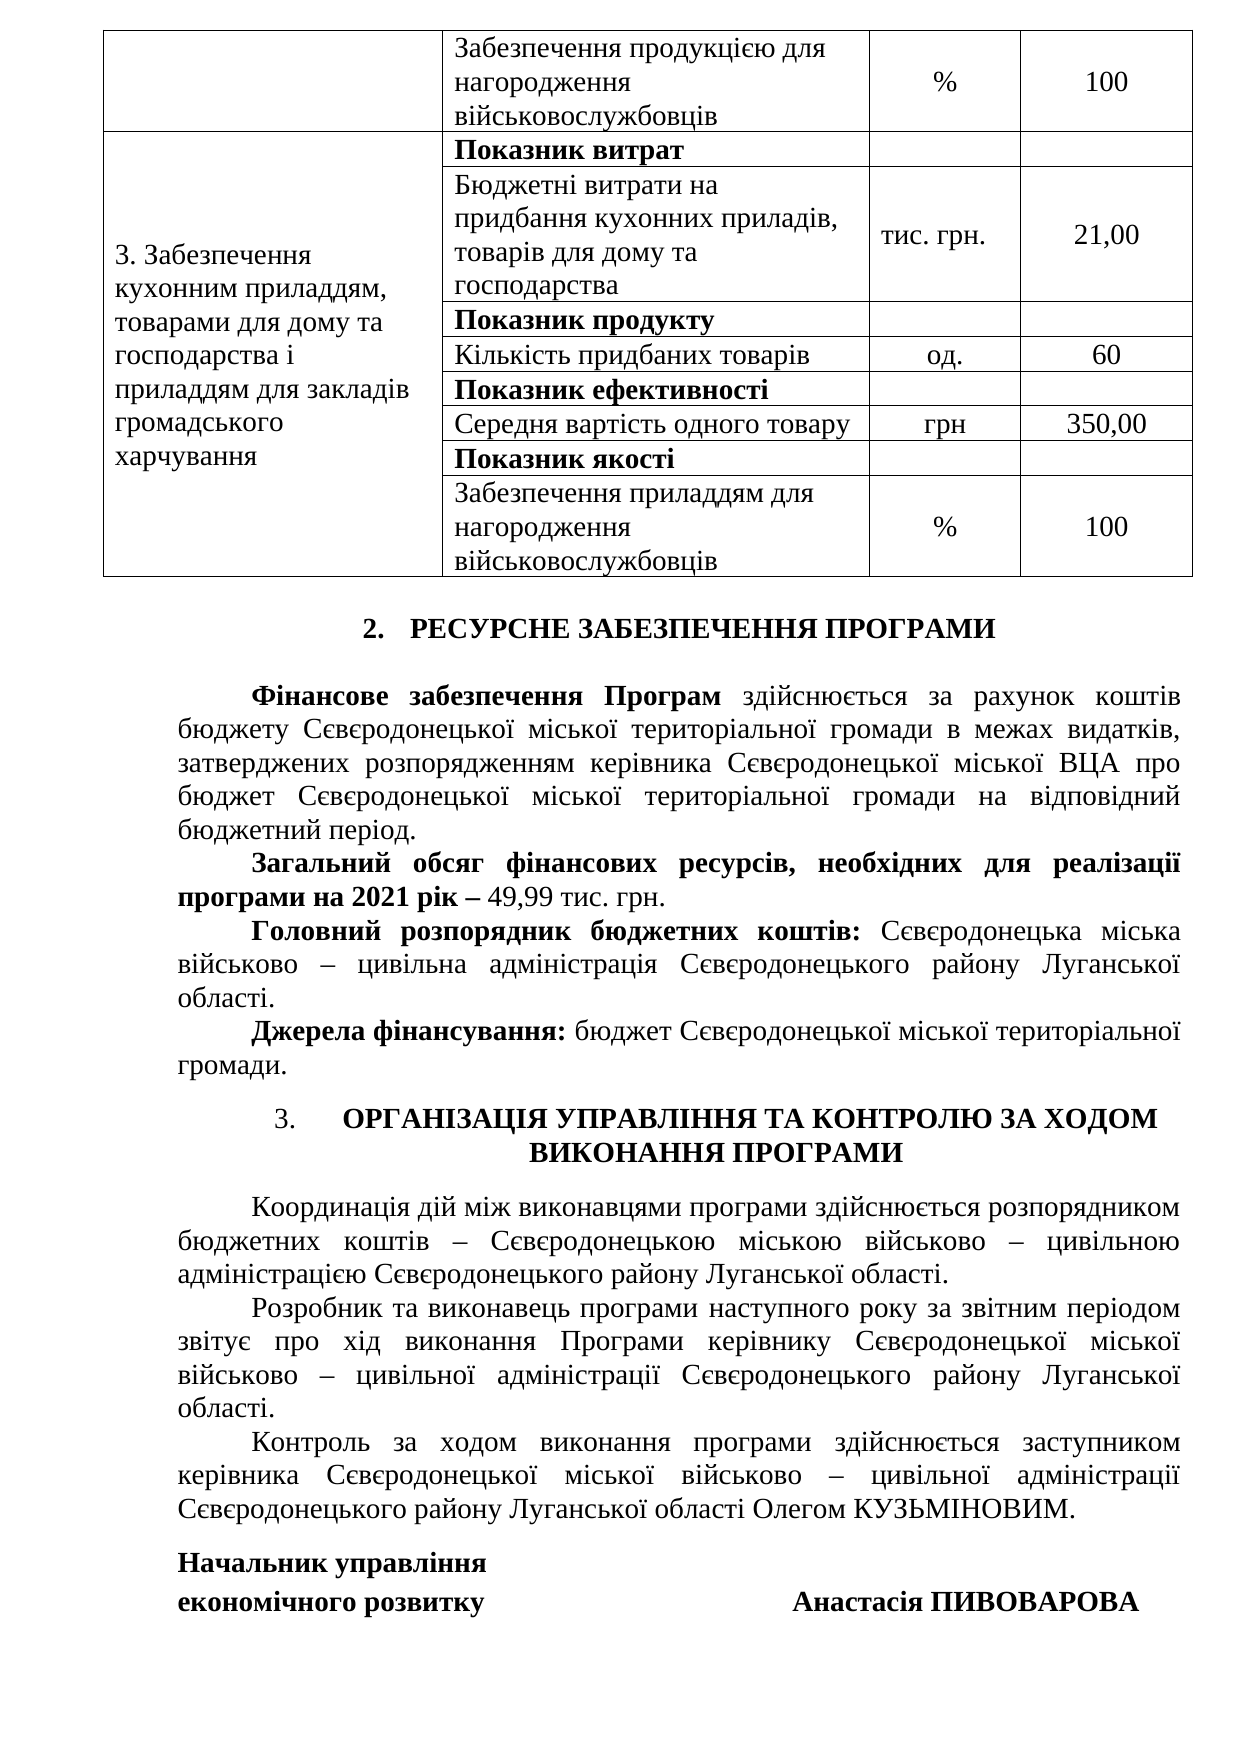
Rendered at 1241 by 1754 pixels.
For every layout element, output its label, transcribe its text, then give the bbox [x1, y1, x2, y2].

table_cell Показник продукту [443, 302, 869, 336]
table_cell 100 [1021, 31, 1192, 131]
table_cell 350,00 [1021, 406, 1192, 440]
table_cell Показник ефективності [443, 372, 869, 405]
text економічного розвитку Анастасія ПИВОВАРОВА [177, 1584, 1181, 1617]
text Розробник та виконавець програми наступного року за звітним періодом звітує про хід виконання Програми керівнику Сєвєродонецької міської військово – цивільної адміністрації Сєвєродонецького району Луганської області. [177, 1290, 1181, 1424]
table_cell Показник якості [443, 441, 869, 474]
text Начальник управління [177, 1545, 1181, 1579]
list ОРГАНІЗАЦІЯ УПРАВЛІННЯ ТА КОНТРОЛЮ ЗА ХОДОМ ВИКОНАННЯ ПРОГРАМИ [251, 1101, 1181, 1168]
table_cell Бюджетні витрати на придбання кухонних приладів, товарів для дому та господарства [443, 167, 869, 301]
table_cell 3. Забезпечення кухонним приладдям, товарами для дому та господарства і приладдям для закладів громадського харчування [104, 132, 442, 576]
table_cell Кількість придбаних товарів [443, 337, 869, 371]
table_cell % [870, 476, 1020, 576]
table_cell 60 [1021, 337, 1192, 371]
table_cell Показник витрат [443, 132, 869, 166]
table_cell [1021, 132, 1192, 166]
text Фінансове забезпечення Програм здійснюється за рахунок коштів бюджету Сєвєродонецької міської територіальної громади в межах видатків, затверджених розпорядженням керівника Сєвєродонецької міської ВЦА про бюджет Сєвєродонецької міської територіальної громади на відповідний бюджетний період. [177, 678, 1181, 846]
table_cell [1021, 302, 1192, 336]
table_cell [870, 372, 1020, 405]
table_cell [870, 302, 1020, 336]
table_cell 21,00 [1021, 167, 1192, 301]
table_cell [1021, 441, 1192, 474]
text Контроль за ходом виконання програми здійснюється заступником керівника Сєвєродонецької міської військово – цивільної адміністрації Сєвєродонецького району Луганської області Олегом КУЗЬМІНОВИМ. [177, 1424, 1181, 1524]
text Джерела фінансування: бюджет Сєвєродонецької міської територіальної громади. [177, 1013, 1181, 1080]
list РЕСУРСНЕ ЗАБЕЗПЕЧЕННЯ ПРОГРАМИ [177, 611, 1181, 644]
table_cell [1021, 372, 1192, 405]
table_cell [870, 441, 1020, 474]
table_cell 100 [1021, 476, 1192, 576]
table_cell грн [870, 406, 1020, 440]
table_cell % [870, 31, 1020, 131]
text Головний розпорядник бюджетних коштів: Сєвєродонецька міська військово – цивільна адміністрація Сєвєродонецького району Луганської області. [177, 913, 1181, 1013]
table_cell [870, 132, 1020, 166]
table_cell Середня вартість одного товару [443, 406, 869, 440]
text Координація дій між виконавцями програми здійснюється розпорядником бюджетних коштів – Сєвєродонецькою міською військово – цивільною адміністрацією Сєвєродонецького району Луганської області. [177, 1189, 1181, 1290]
table_cell Забезпечення приладдям для нагородження військовослужбовців [443, 476, 869, 576]
table_cell од. [870, 337, 1020, 371]
text Загальний обсяг фінансових ресурсів, необхідних для реалізації програми на 2021 рік – 49,99 тис. грн. [177, 846, 1181, 913]
table_cell Забезпечення продукцією для нагородження військовослужбовців [443, 31, 869, 131]
table_cell тис. грн. [870, 167, 1020, 301]
